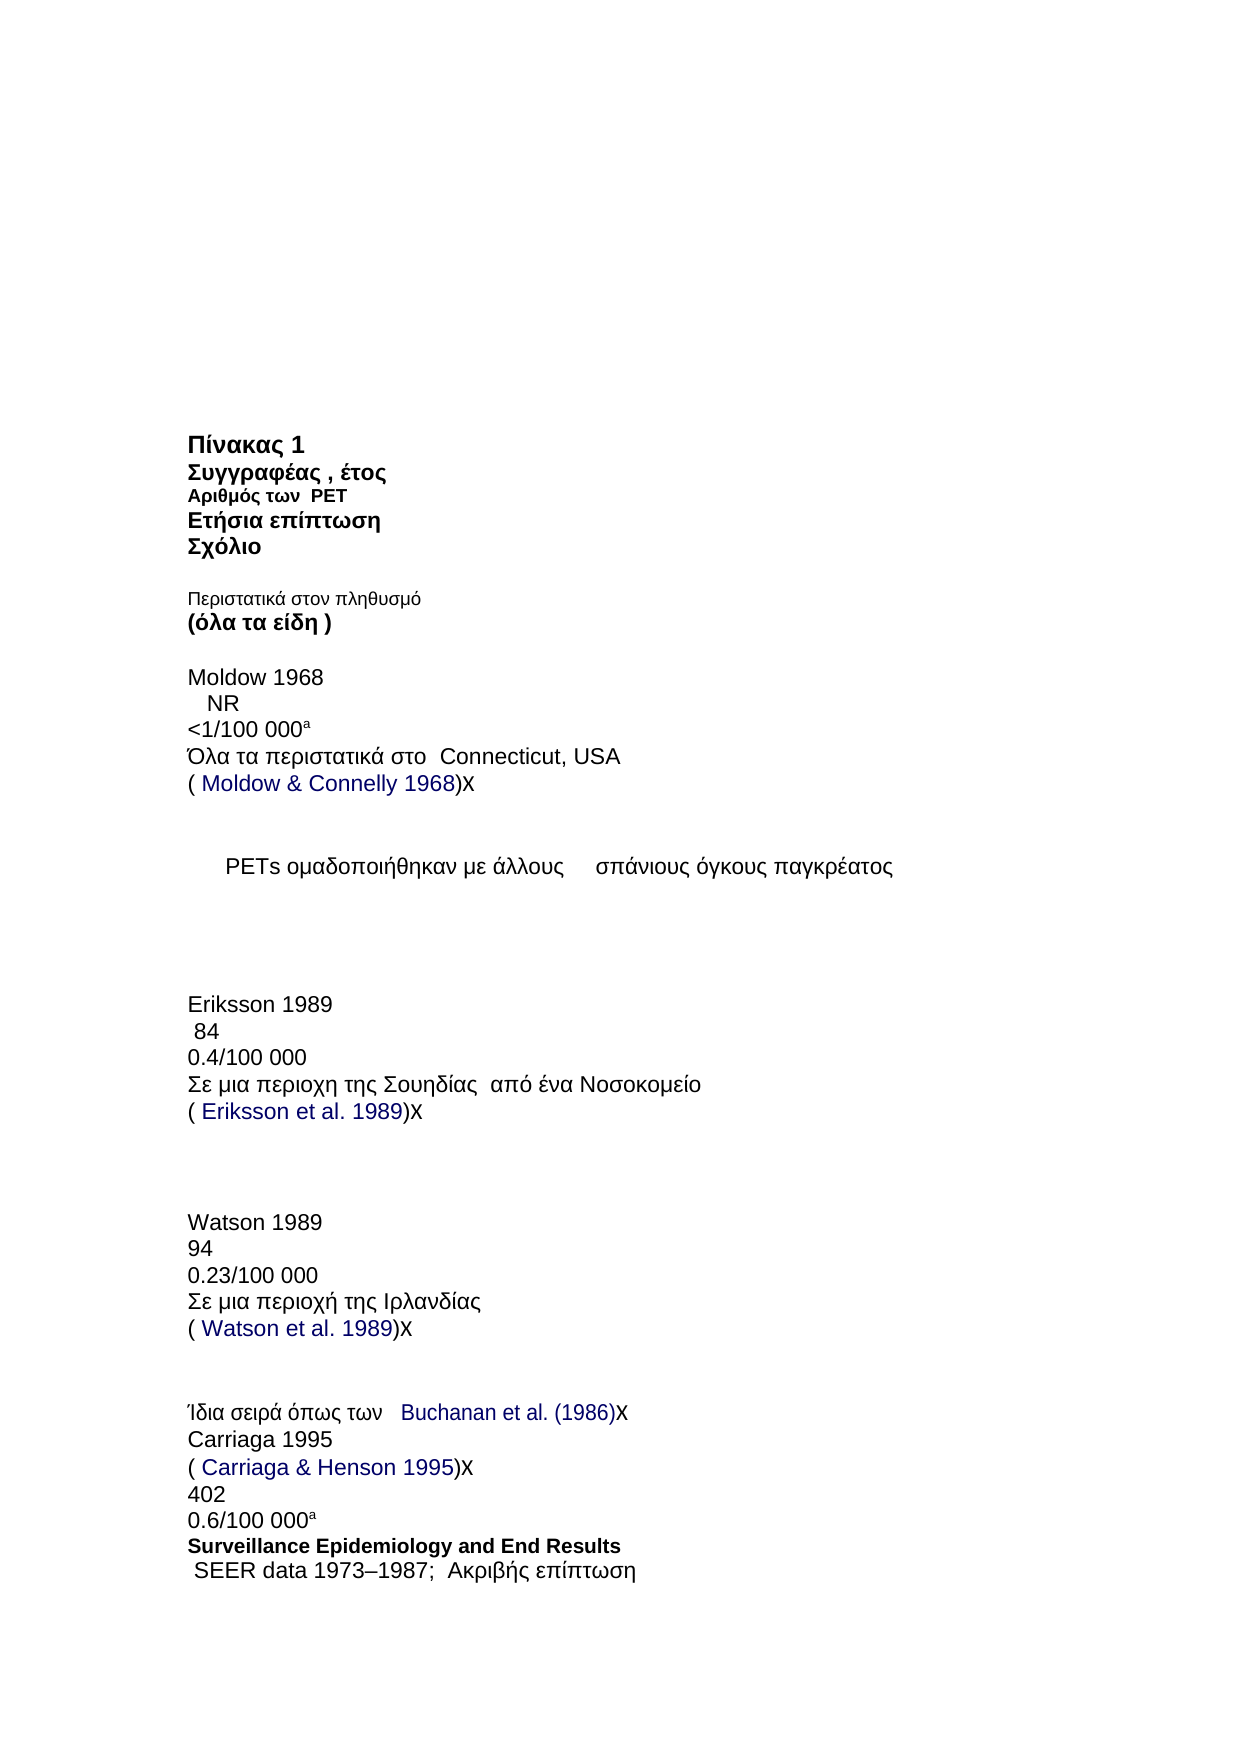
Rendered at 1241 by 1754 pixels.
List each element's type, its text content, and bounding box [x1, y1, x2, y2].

text Πίνακας 1 [187, 150, 1053, 459]
